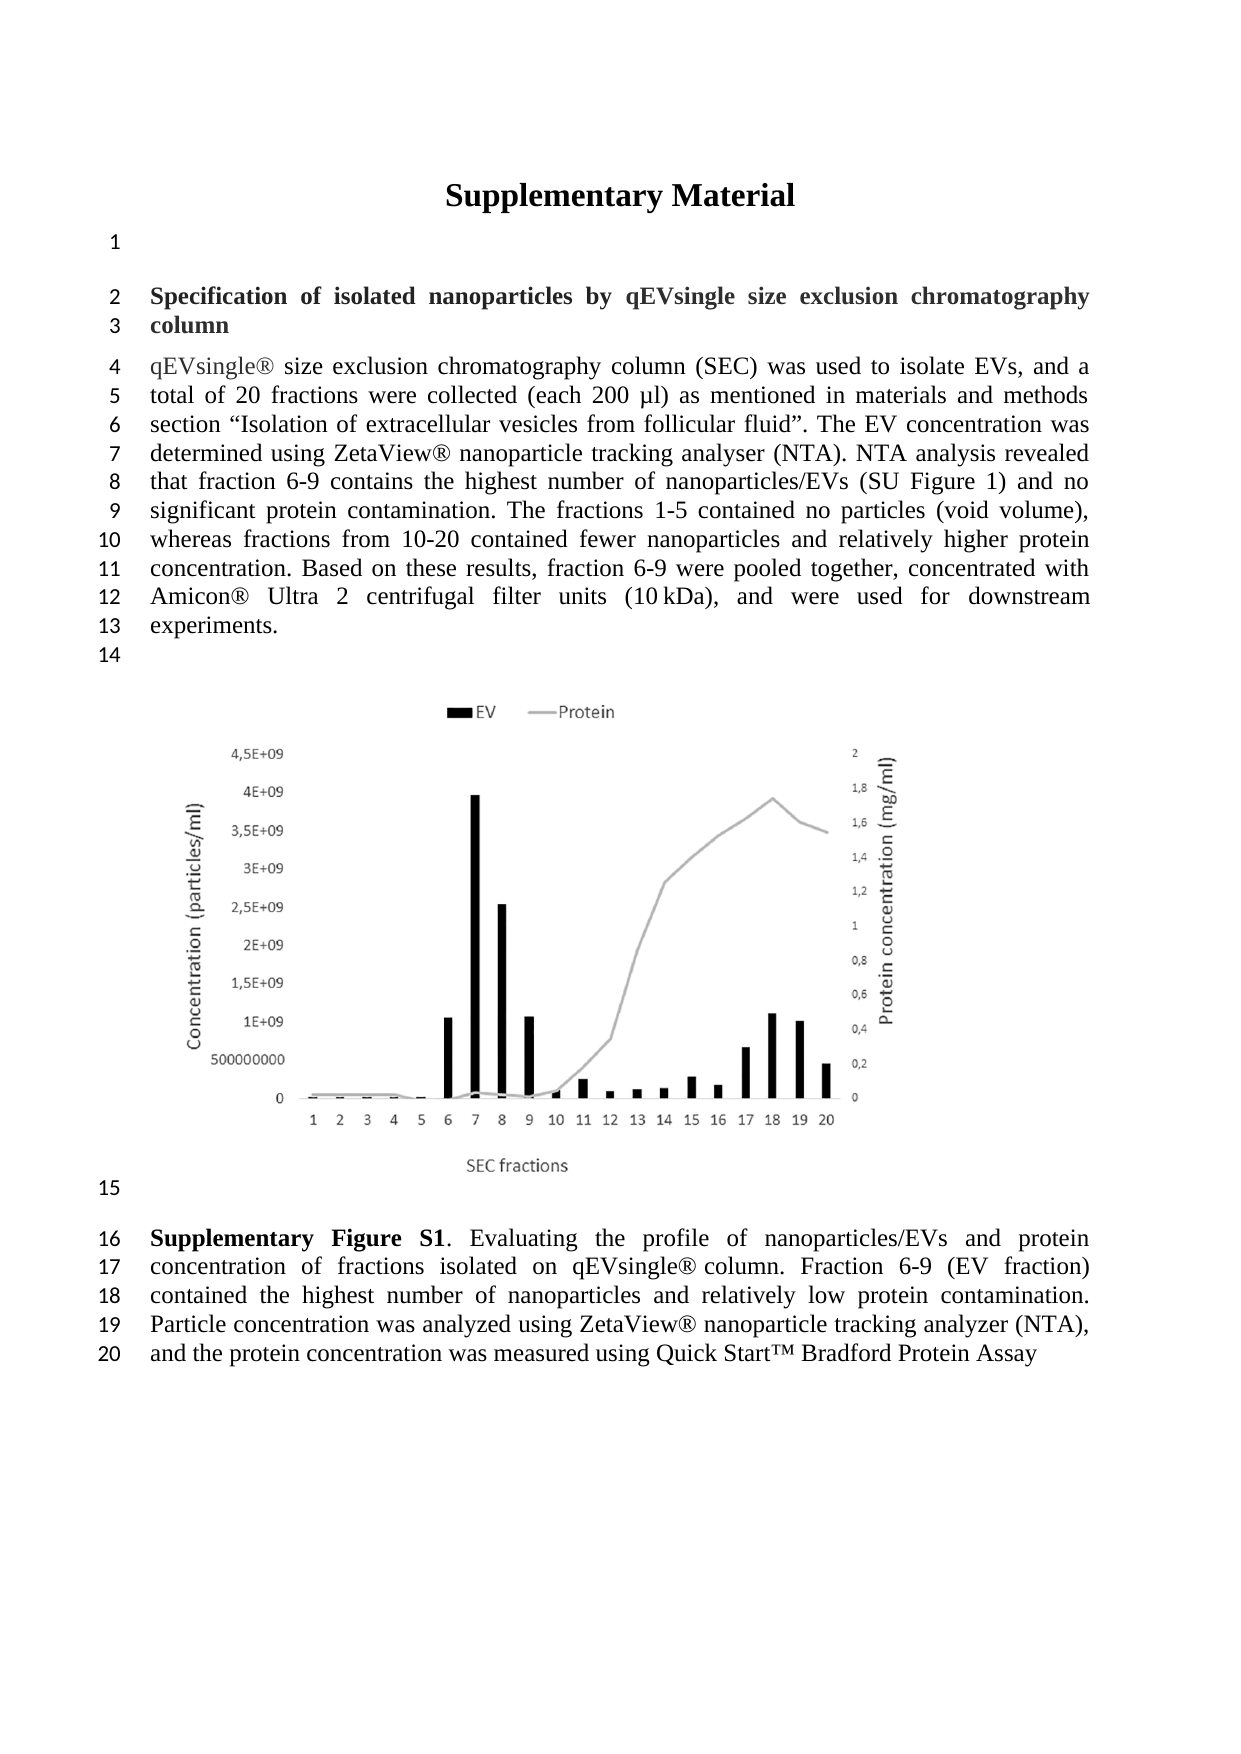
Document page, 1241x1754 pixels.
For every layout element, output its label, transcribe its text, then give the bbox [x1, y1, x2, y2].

text Supplementary Material [150, 175, 1090, 213]
picture [150, 682, 933, 1196]
text Supplementary Figure S1. Evaluating the profile of nanoparticles/EVs and protein concentration of fractions isolated on qEVsingle® column. Fraction 6-9 (EV fraction) contained the highest number of nanoparticles and relatively low protein contamination. Particle concentration was analyzed using ZetaView® nanoparticle tracking analyzer (NTA), and the protein concentration was measured using Quick Start™ Bradford Protein Assay [150, 1223, 1090, 1366]
subtitle qEVsingle® size exclusion chromatography column (SEC) was used to isolate EVs, and a total of 20 fractions were collected (each 200 µl) as mentioned in materials and methods section “Isolation of extracellular vesicles from follicular fluid”. The EV concentration was determined using ZetaView® nanoparticle tracking analyser (NTA). NTA analysis revealed that fraction 6-9 contains the highest number of nanoparticles/EVs (SU Figure 1) and no significant protein contamination. The fractions 1-5 contained no particles (void volume), whereas fractions from 10-20 contained fewer nanoparticles and relatively higher protein concentration. Based on these results, fraction 6-9 were pooled together, concentrated with Amicon® Ultra 2 centrifugal filter units (10 kDa), and were used for downstream experiments. [150, 351, 1090, 639]
subtitle Specification of isolated nanoparticles by qEVsingle size exclusion chromatography column [150, 281, 1090, 339]
